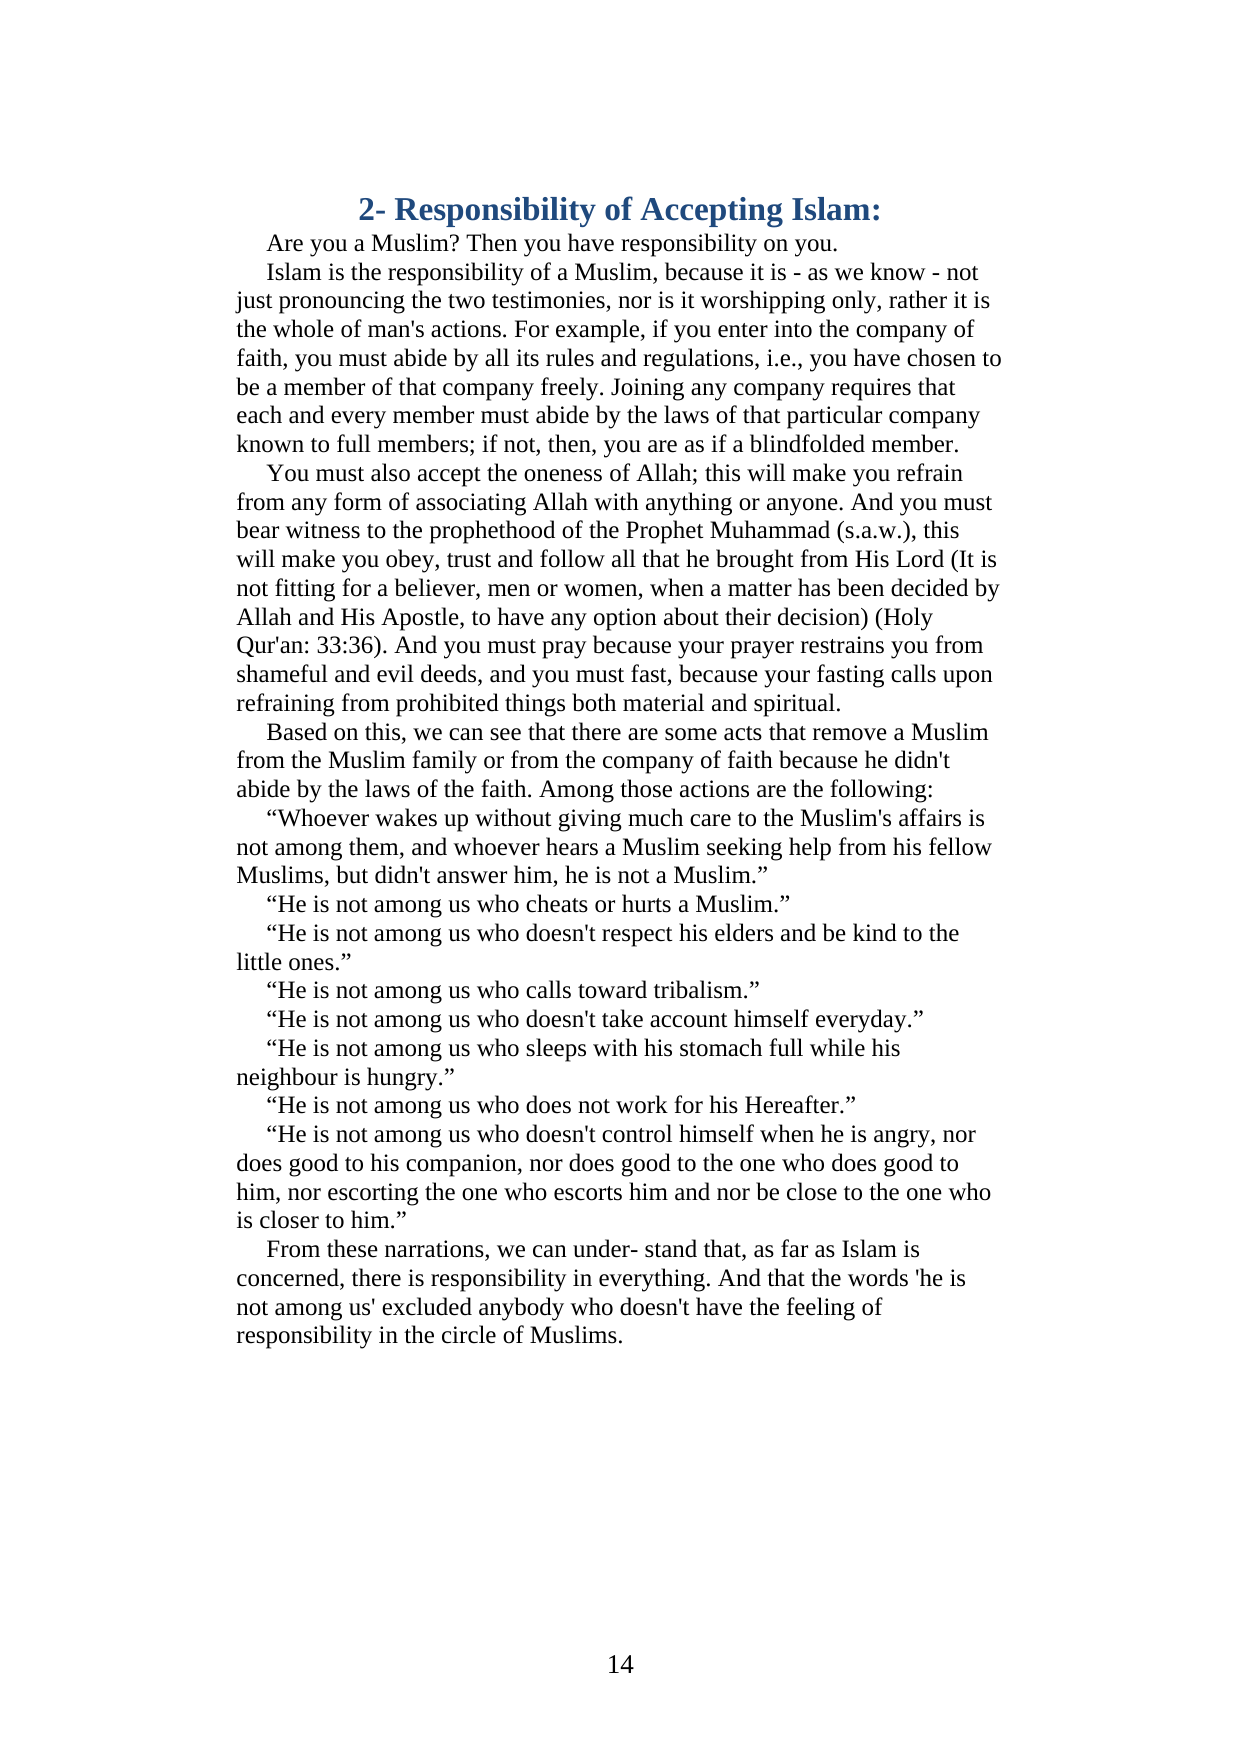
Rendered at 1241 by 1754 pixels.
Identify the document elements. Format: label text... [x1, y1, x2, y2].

text “He is not among us who doesn't respect his elders and be kind to the little ones.” [236, 918, 1004, 976]
text “He is not among us who doesn't take account himself everyday.” [236, 1004, 1004, 1033]
text Based on this, we can see that there are some acts that remove a Muslim from the Muslim family or from the company of faith because he didn't abide by the laws of the faith. Among those actions are the following: [236, 717, 1004, 803]
text “He is not among us who calls toward tribalism.” [236, 976, 1004, 1004]
subtitle 2- Responsibility of Accepting Islam: [236, 190, 1004, 228]
text “He is not among us who cheats or hurts a Muslim.” [236, 889, 1004, 918]
text “Whoever wakes up without giving much care to the Muslim's affairs is not among them, and whoever hears a Muslim seeking help from his fellow Muslims, but didn't answer him, he is not a Muslim.” [236, 803, 1004, 889]
text “He is not among us who does not work for his Hereafter.” [236, 1091, 1004, 1119]
text Islam is the responsibility of a Muslim, because it is - as we know - not just pronouncing the two testimonies, nor is it worshipping only, rather it is the whole of man's actions. For example, if you enter into the company of faith, you must abide by all its rules and regulations, i.e., you have chosen to be a member of that company freely. Joining any company requires that each and every member must abide by the laws of that particular company known to full members; if not, then, you are as if a blindfolded member. [236, 257, 1004, 458]
text Are you a Muslim? Then you have responsibility on you. [236, 228, 1004, 257]
text “He is not among us who sleeps with his stomach full while his neighbour is hungry.” [236, 1033, 1004, 1091]
text You must also accept the oneness of Allah; this will make you refrain from any form of associating Allah with anything or anyone. And you must bear witness to the prophethood of the Prophet Muhammad (s.a.w.), this will make you obey, trust and follow all that he brought from His Lord (It is not fitting for a believer, men or women, when a matter has been decided by Allah and His Apostle, to have any option about their decision) (Holy Qur'an: 33:36). And you must pray because your prayer restrains you from shameful and evil deeds, and you must fast, because your fasting calls upon refraining from prohibited things both material and spiritual. [236, 458, 1004, 717]
text “He is not among us who doesn't control himself when he is angry, nor does good to his companion, nor does good to the one who does good to him, nor escorting the one who escorts him and nor be close to the one who is closer to him.” [236, 1119, 1004, 1234]
text From these narrations, we can under- stand that, as far as Islam is concerned, there is responsibility in everything. And that the words 'he is not among us' excluded anybody who doesn't have the feeling of responsibility in the circle of Muslims. [236, 1234, 1004, 1349]
